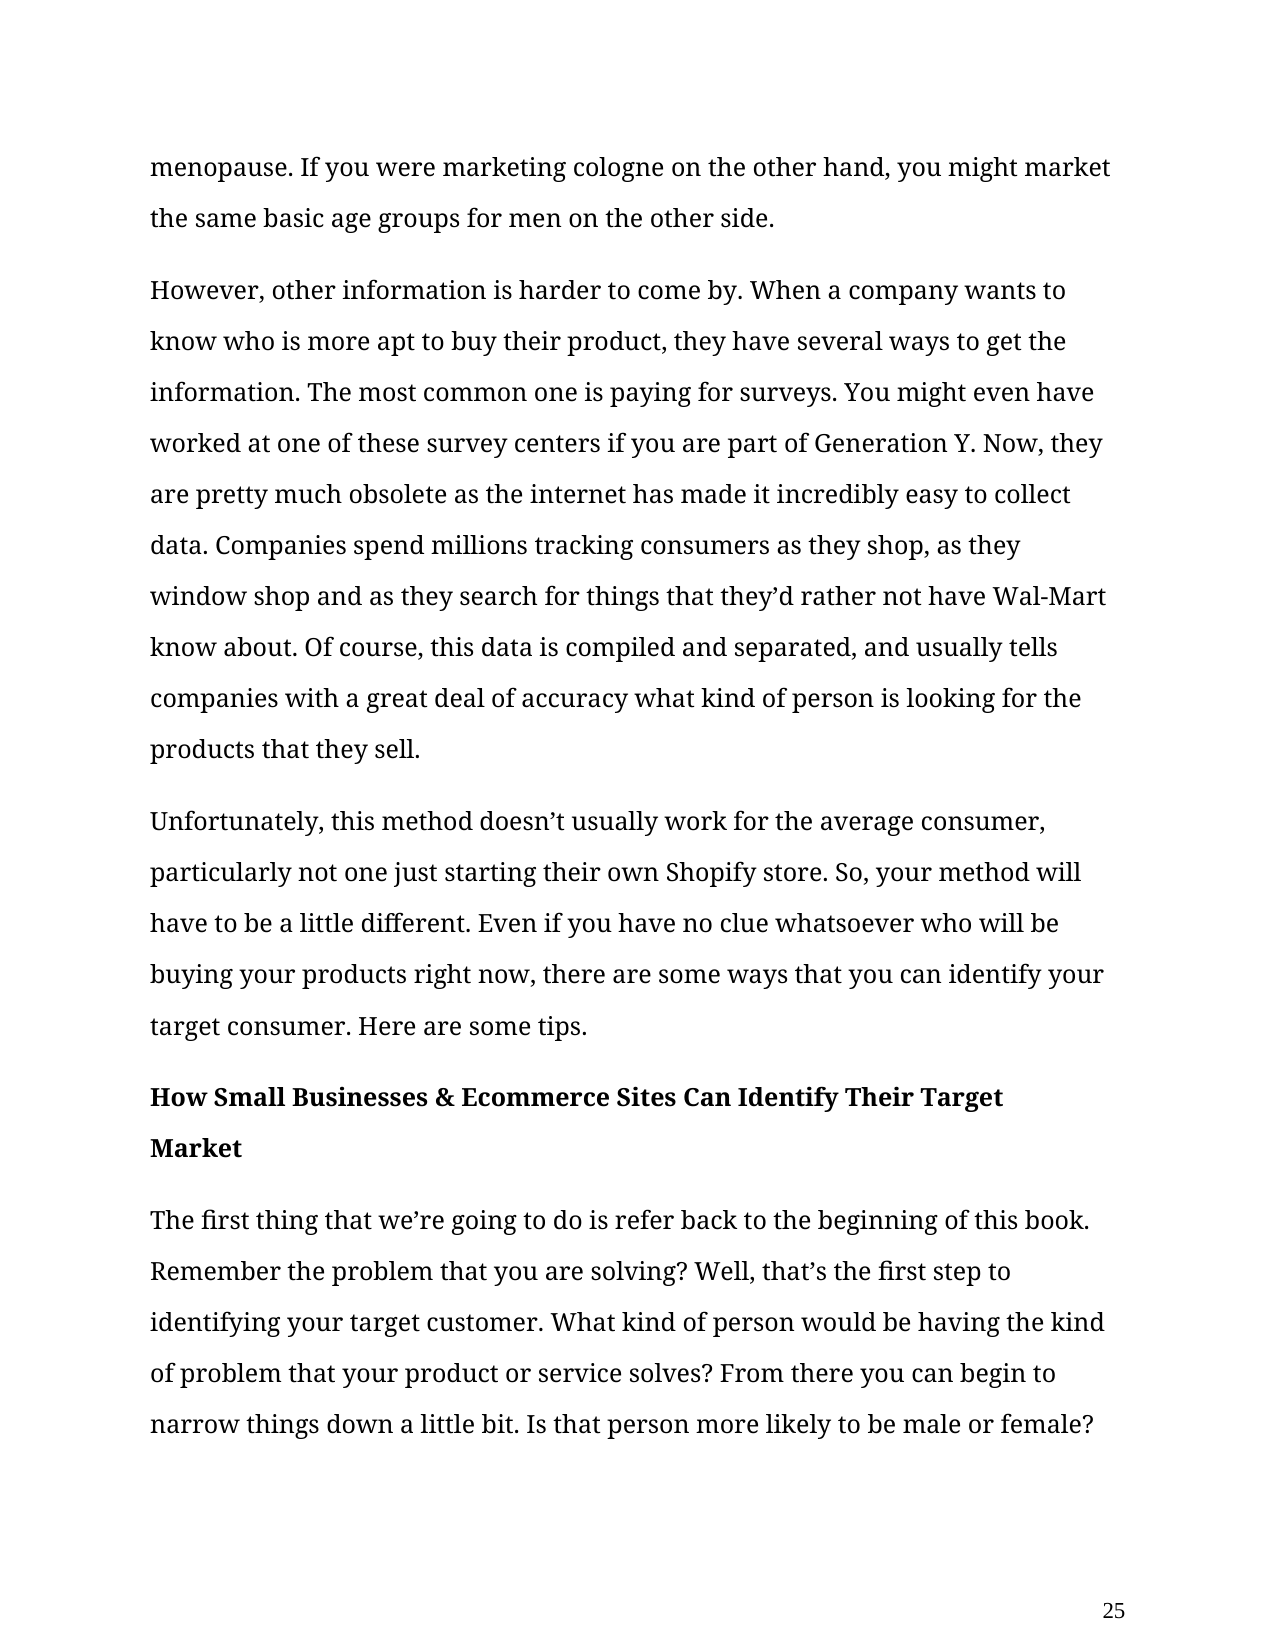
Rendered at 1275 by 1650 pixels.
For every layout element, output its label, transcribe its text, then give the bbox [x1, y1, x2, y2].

text How Small Businesses & Ecommerce Sites Can Identify Their Target Market [150, 1080, 1064, 1165]
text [150, 150, 1125, 235]
text However, other information is harder to come by. When a company wants to know who is more apt to buy their product, they have several ways to get the information. The most common one is paying for surveys. You might even have worked at one of these survey centers if you are part of Generation Y. Now, they are pretty much obsolete as the internet has made it incredibly easy to collect data. Companies spend millions tracking consumers as they shop, as they window shop and as they search for things that they’d rather not have Wal-Mart know about. Of course, this data is compiled and separated, and usually tells companies with a great deal of accuracy what kind of person is looking for the products that they sell. [150, 273, 1121, 766]
text Unfortunately, this method doesn’t usually work for the average consumer, particularly not one just starting their own Shopify store. So, your method will have to be a little different. Even if you have no clue whatsoever who will be buying your products right now, there are some ways that you can identify your target consumer. Here are some tips. [150, 804, 1108, 1042]
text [150, 1203, 1117, 1441]
